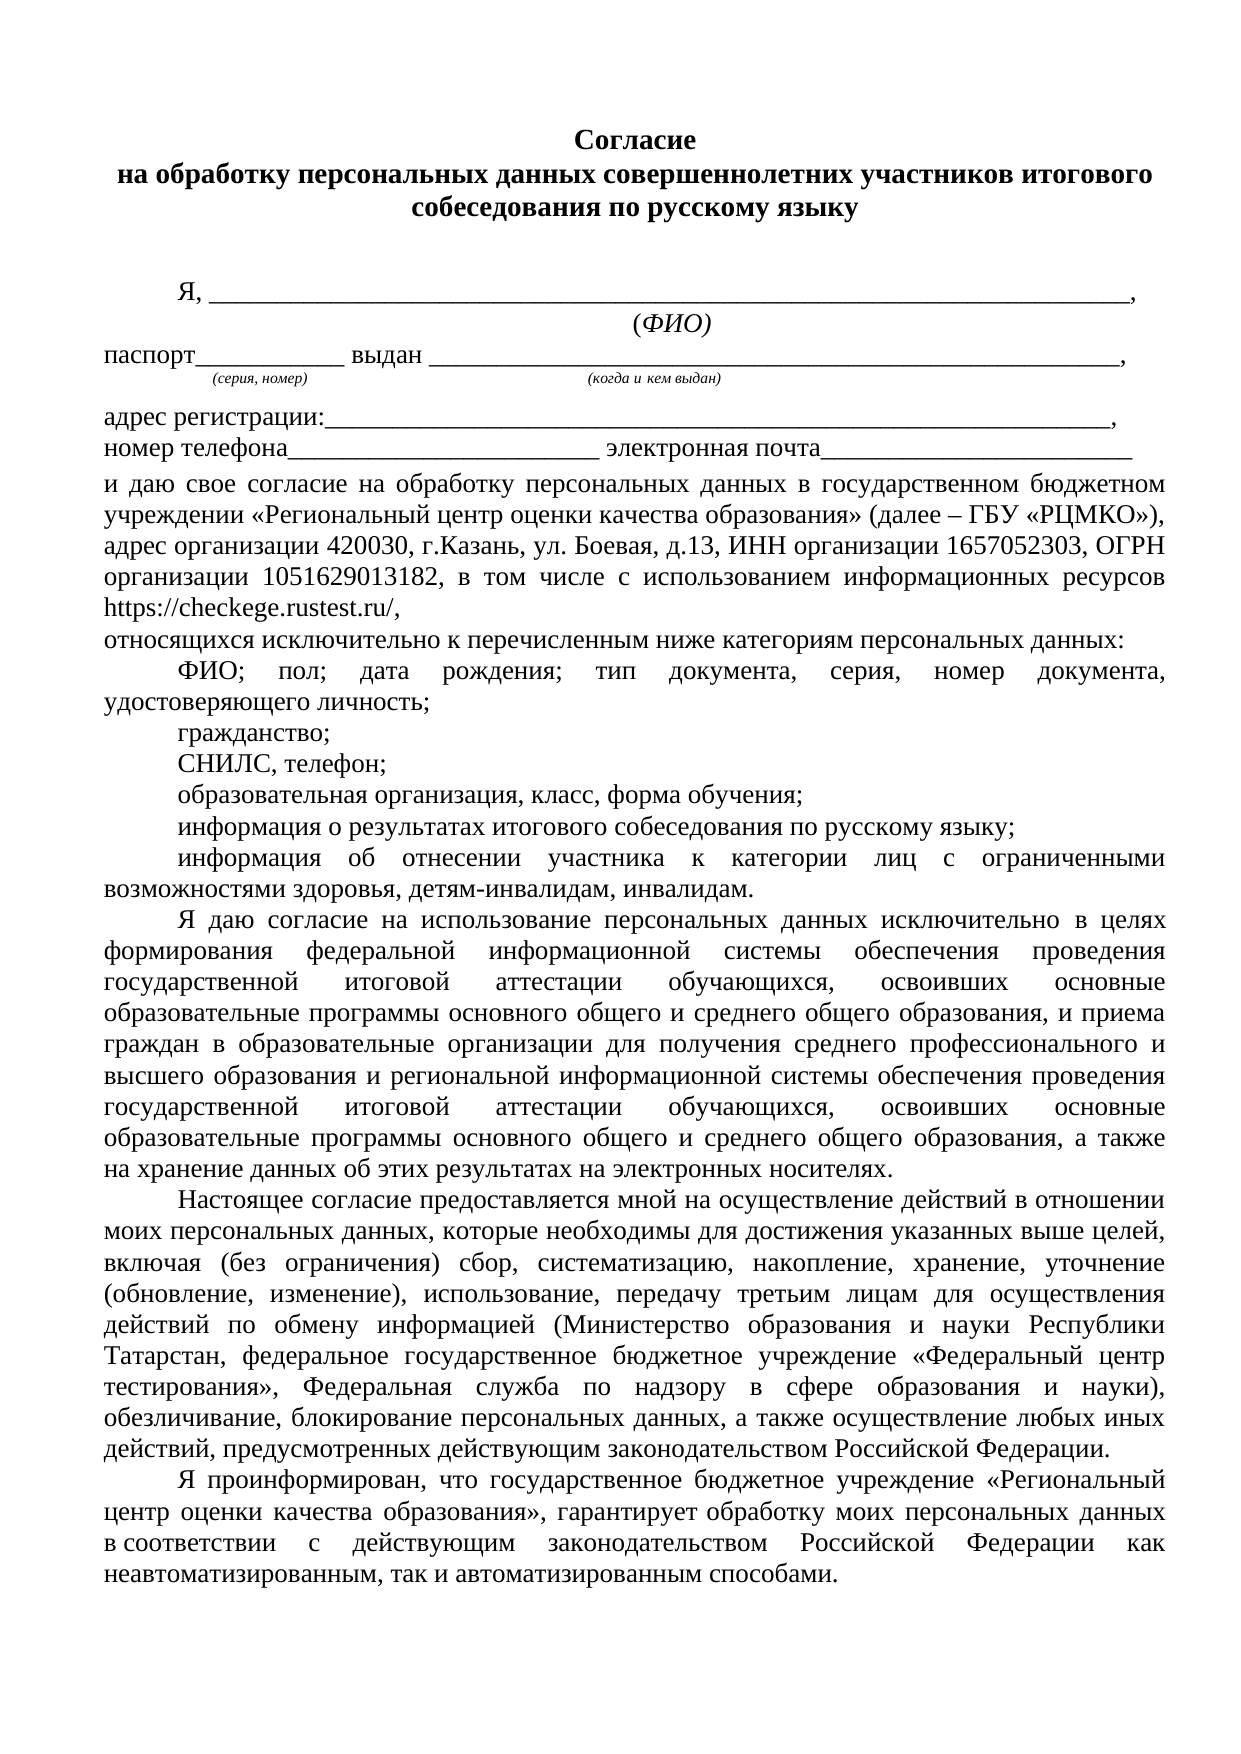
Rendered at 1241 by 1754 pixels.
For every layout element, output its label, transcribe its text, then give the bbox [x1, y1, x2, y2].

text (ФИО) [103, 307, 1167, 338]
text Я, ____________________________________________________________________, [103, 276, 1167, 307]
text паспорт___________ выдан ___________________________________________________, [103, 338, 1167, 369]
text Согласие [103, 122, 1167, 156]
text информация об отнесении участника к категории лиц с ограниченными возможностями здоровья, детям-инвалидам, инвалидам. [103, 841, 1167, 903]
text СНИЛС, телефон; [103, 747, 1167, 778]
text номер телефона_______________________ электронная почта_______________________ [103, 431, 1167, 462]
text информация о результатах итогового собеседования по русскому языку; [103, 809, 1167, 841]
text и даю свое согласие на обработку персональных данных в государственном бюджетном учреждении «Региональный центр оценки качества образования» (далее – ГБУ «РЦМКО»), адрес организации 420030, г.Казань, ул. Боевая, д.13, ИНН организации 1657052303, ОГРН организации 1051629013182, в том числе с использованием информационных ресурсов https://checkege.rustest.ru/, [103, 467, 1167, 623]
text Я даю согласие на использование персональных данных исключительно в целях формирования федеральной информационной системы обеспечения проведения государственной итоговой аттестации обучающихся, освоивших основные образовательные программы основного общего и среднего общего образования, и приема граждан в образовательные организации для получения среднего профессионального и высшего образования и региональной информационной системы обеспечения проведения государственной итоговой аттестации обучающихся, освоивших основные образовательные программы основного общего и среднего общего образования, а также на хранение данных об этих результатах на электронных носителях. [103, 903, 1167, 1183]
text гражданство; [103, 716, 1167, 747]
text на обработку персональных данных совершеннолетних участников итогового собеседования по русскому языку [103, 156, 1167, 223]
text образовательная организация, класс, форма обучения; [103, 778, 1167, 809]
text ФИО; пол; дата рождения; тип документа, серия, номер документа, удостоверяющего личность; [103, 654, 1167, 716]
text относящихся исключительно к перечисленным ниже категориям персональных данных: [103, 623, 1167, 654]
text Настоящее согласие предоставляется мной на осуществление действий в отношении моих персональных данных, которые необходимы для достижения указанных выше целей, включая (без ограничения) сбор, систематизацию, накопление, хранение, уточнение (обновление, изменение), использование, передачу третьим лицам для осуществления действий по обмену информацией (Министерство образования и науки Республики Татарстан, федеральное государственное бюджетное учреждение «Федеральный центр тестирования», Федеральная служба по надзору в сфере образования и науки), обезличивание, блокирование персональных данных, а также осуществление любых иных действий, предусмотренных действующим законодательством Российской Федерации. [103, 1183, 1167, 1464]
text Я проинформирован, что государственное бюджетное учреждение «Региональный центр оценки качества образования», гарантирует обработку моих персональных данных в соответствии с действующим законодательством Российской Федерации как неавтоматизированным, так и автоматизированным способами. [103, 1464, 1167, 1588]
text адрес регистрации:__________________________________________________________, [103, 400, 1167, 431]
text (серия, номер) (когда и кем выдан) [103, 369, 1167, 400]
